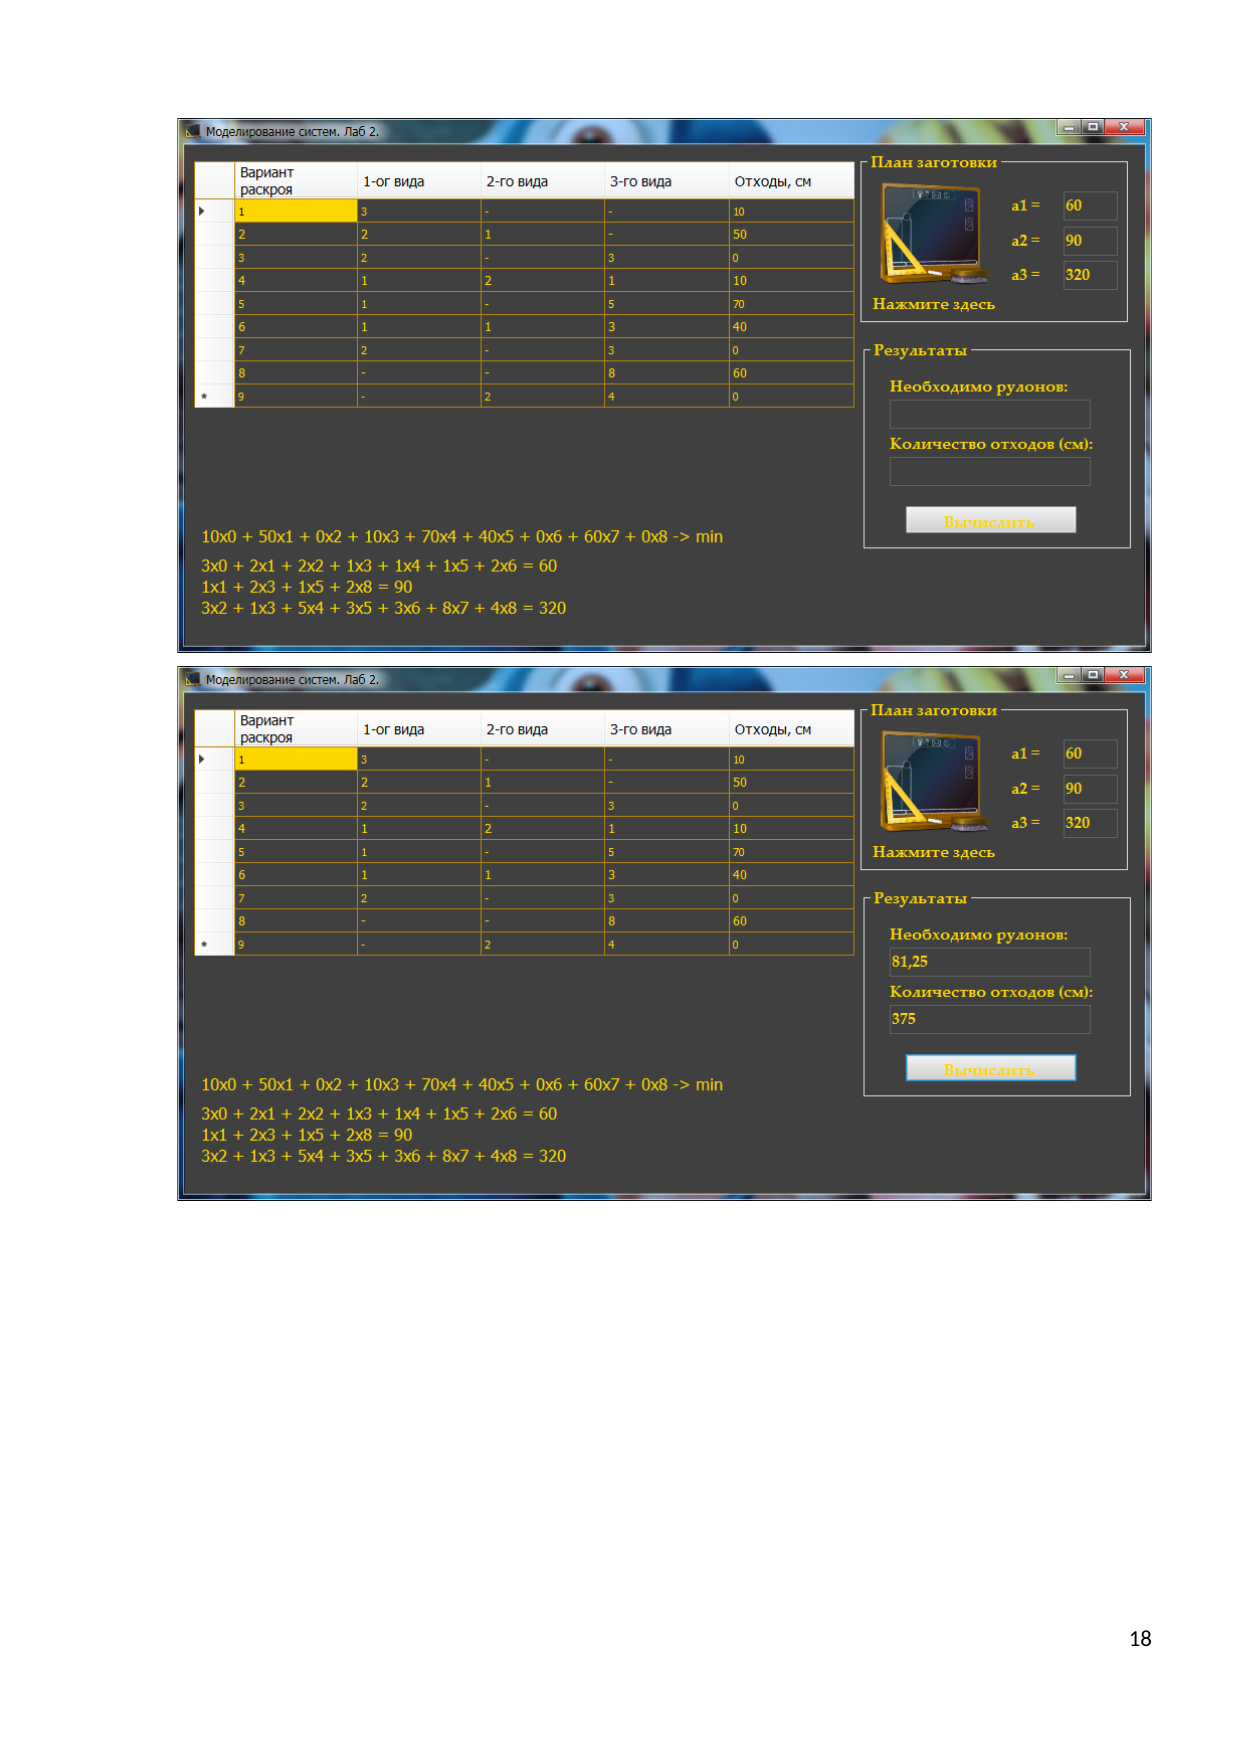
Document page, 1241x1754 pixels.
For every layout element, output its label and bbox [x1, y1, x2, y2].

picture [177, 118, 1152, 653]
picture [177, 666, 1152, 1201]
